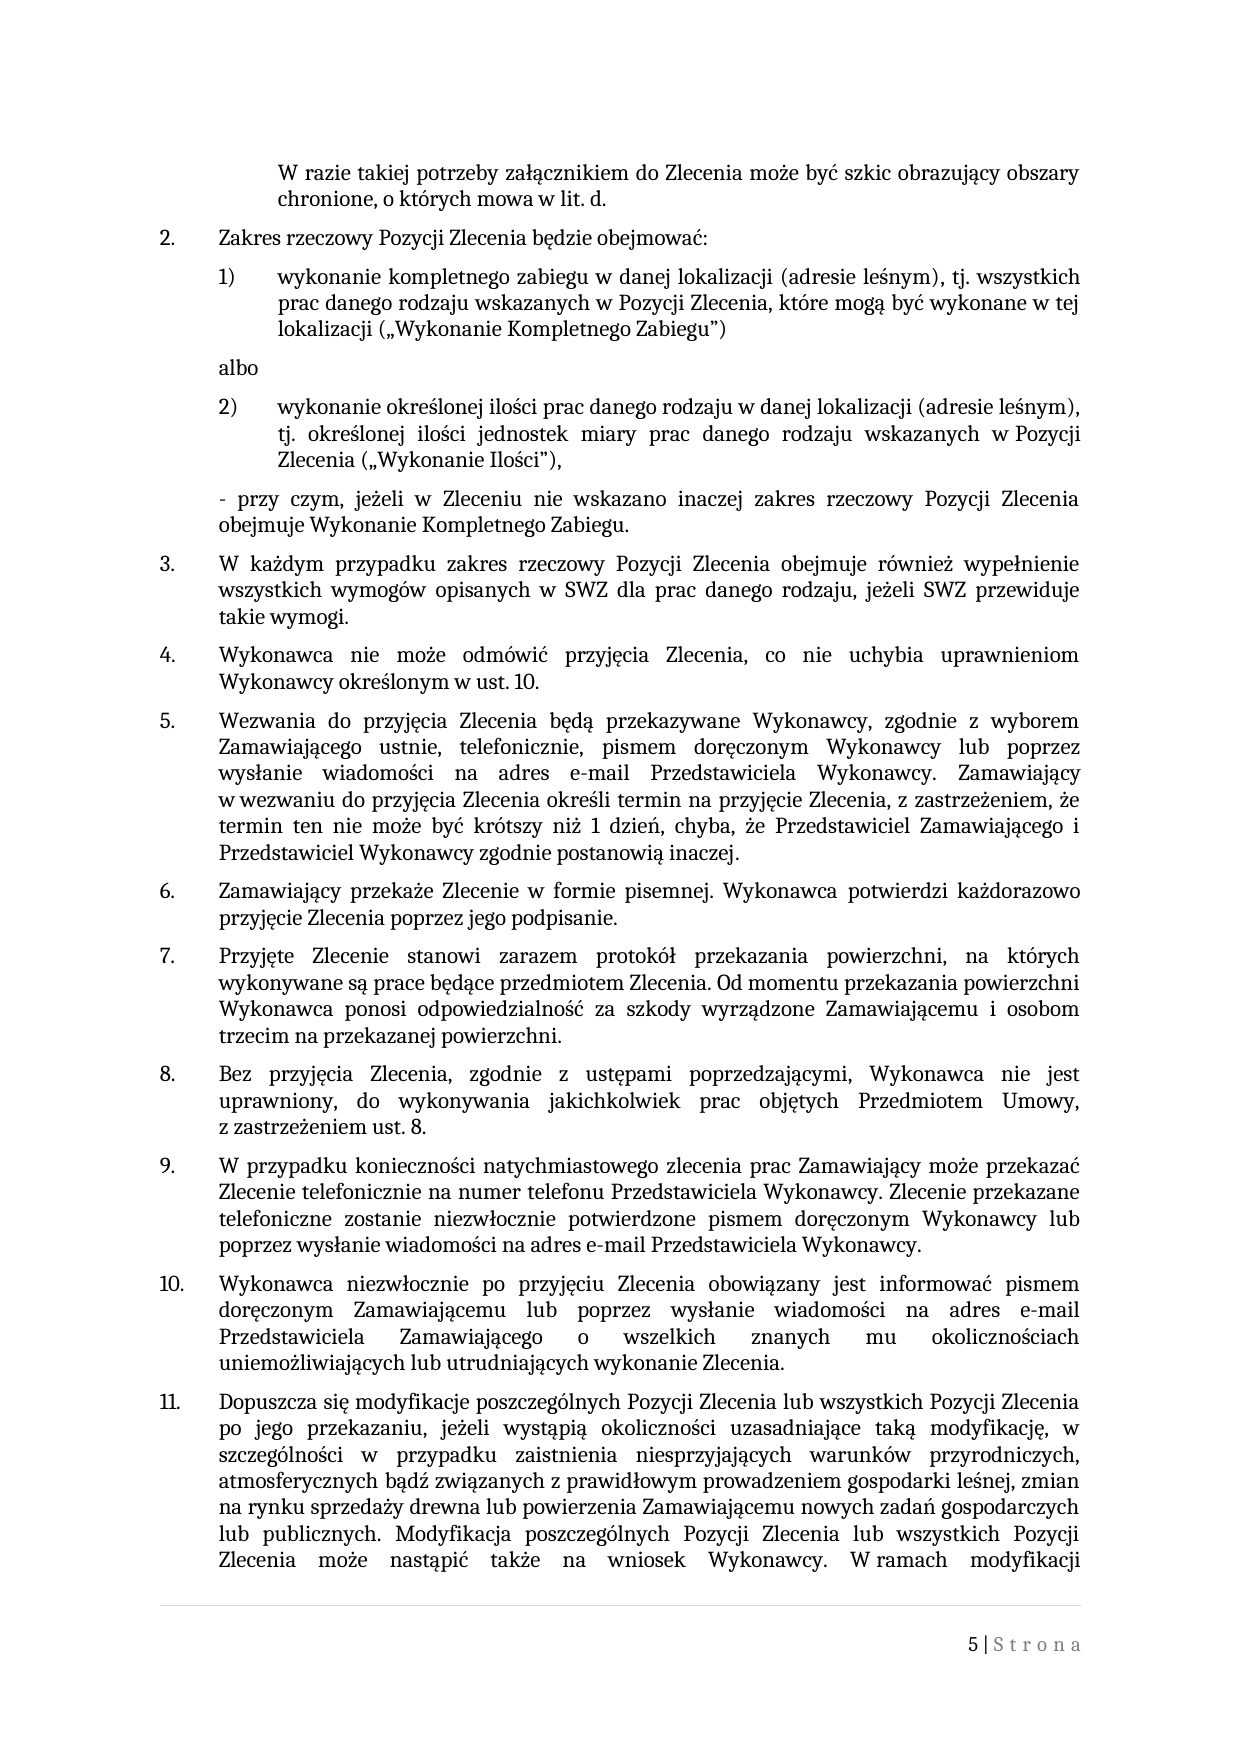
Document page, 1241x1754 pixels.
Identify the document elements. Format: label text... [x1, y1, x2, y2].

list Wykonawca niezwłocznie po przyjęciu Zlecenia obowiązany jest informować pismem doręczonym Zamawiającemu lub poprzez wysłanie wiadomości na adres e-mail Przedstawiciela Zamawiającego o wszelkich znanych mu okolicznościach uniemożliwiających lub utrudniających wykonanie Zlecenia. [159, 1271, 1081, 1376]
list 2) wykonanie określonej ilości prac danego rodzaju w danej lokalizacji (adresie leśnym), tj. określonej ilości jednostek miary prac danego rodzaju wskazanych w Pozycji Zlecenia („Wykonanie Ilości”), [218, 394, 1081, 473]
list 1) wykonanie kompletnego zabiegu w danej lokalizacji (adresie leśnym), tj. wszystkich prac danego rodzaju wskazanych w Pozycji Zlecenia, które mogą być wykonane w tej lokalizacji („Wykonanie Kompletnego Zabiegu”) [218, 263, 1081, 343]
list Zamawiający przekaże Zlecenie w formie pisemnej. Wykonawca potwierdzi każdorazowo przyjęcie Zlecenia poprzez jego podpisanie. [159, 878, 1081, 931]
list Wykonawca nie może odmówić przyjęcia Zlecenia, co nie uchybia uprawnieniom Wykonawcy określonym w ust. 10. [159, 642, 1081, 695]
list W przypadku konieczności natychmiastowego zlecenia prac Zamawiający może przekazać Zlecenie telefonicznie na numer telefonu Przedstawiciela Wykonawcy. Zlecenie przekazane telefoniczne zostanie niezwłocznie potwierdzone pismem doręczonym Wykonawcy lub poprzez wysłanie wiadomości na adres e-mail Przedstawiciela Wykonawcy. [159, 1153, 1081, 1258]
list Wezwania do przyjęcia Zlecenia będą przekazywane Wykonawcy, zgodnie z wyborem Zamawiającego ustnie, telefonicznie, pismem doręczonym Wykonawcy lub poprzez wysłanie wiadomości na adres e-mail Przedstawiciela Wykonawcy. Zamawiający w wezwaniu do przyjęcia Zlecenia określi termin na przyjęcie Zlecenia, z zastrzeżeniem, że termin ten nie może być krótszy niż 1 dzień, chyba, że Przedstawiciel Zamawiającego i Przedstawiciel Wykonawcy zgodnie postanowią inaczej. [159, 707, 1081, 866]
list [159, 1389, 1081, 1573]
list W razie takiej potrzeby załącznikiem do Zlecenia może być szkic obrazujący obszary chronione, o których mowa w lit. d. [278, 159, 1081, 212]
list Bez przyjęcia Zlecenia, zgodnie z ustępami poprzedzającymi, Wykonawca nie jest uprawniony, do wykonywania jakichkolwiek prac objętych Przedmiotem Umowy, z zastrzeżeniem ust. 8. [159, 1061, 1081, 1140]
list Przyjęte Zlecenie stanowi zarazem protokół przekazania powierzchni, na których wykonywane są prace będące przedmiotem Zlecenia. Od momentu przekazania powierzchni Wykonawca ponosi odpowiedzialność za szkody wyrządzone Zamawiającemu i osobom trzecim na przekazanej powierzchni. [159, 943, 1081, 1049]
list W każdym przypadku zakres rzeczowy Pozycji Zlecenia obejmuje również wypełnienie wszystkich wymogów opisanych w SWZ dla prac danego rodzaju, jeżeli SWZ przewiduje takie wymogi. [159, 551, 1081, 630]
text albo [218, 355, 1081, 381]
list Zakres rzeczowy Pozycji Zlecenia będzie obejmować: [159, 225, 1081, 251]
text - przy czym, jeżeli w Zleceniu nie wskazano inaczej zakres rzeczowy Pozycji Zlecenia obejmuje Wykonanie Kompletnego Zabiegu. [218, 486, 1081, 538]
